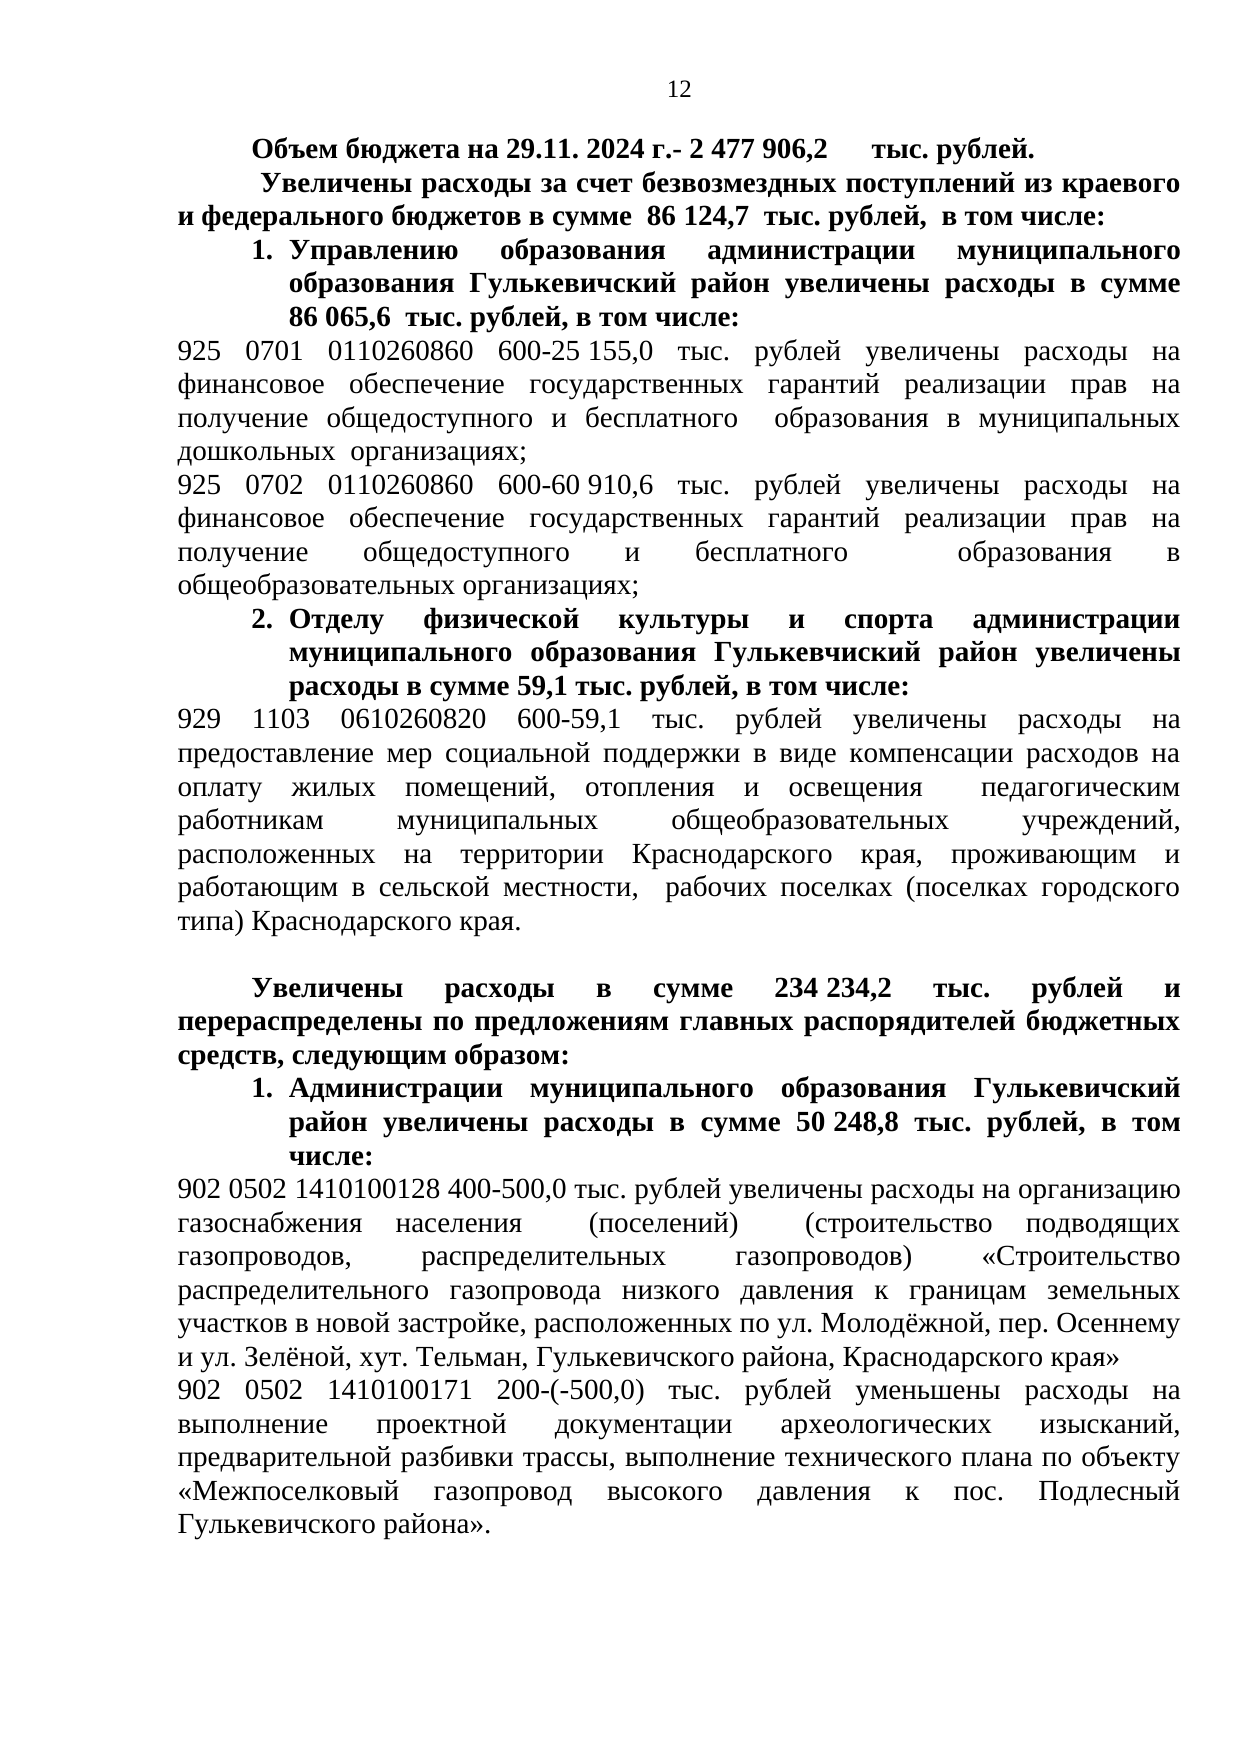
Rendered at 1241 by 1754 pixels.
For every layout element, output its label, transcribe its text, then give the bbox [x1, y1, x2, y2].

text Увеличены расходы за счет безвозмездных поступлений из краевого и федерального бюджетов в сумме 86 124,7 тыс. рублей, в том числе: [177, 165, 1181, 232]
text 902 0502 1410100171 200-(-500,0) тыс. рублей уменьшены расходы на выполнение проектной документации археологических изысканий, предварительной разбивки трассы, выполнение технического плана по объекту «Межпоселковый газопровод высокого давления к пос. Подлесный Гулькевичского района». [177, 1372, 1181, 1540]
text 925 0701 0110260860 600-25 155,0 тыс. рублей увеличены расходы на финансовое обеспечение государственных гарантий реализации прав на получение общедоступного и бесплатного образования в муниципальных дошкольных организациях; [177, 333, 1181, 467]
list Администрации муниципального образования Гулькевичский район увеличены расходы в сумме 50 248,8 тыс. рублей, в том числе: [251, 1071, 1181, 1171]
list Управлению образования администрации муниципального образования Гулькевичский район увеличены расходы в сумме 86 065,6 тыс. рублей, в том числе: [251, 232, 1181, 333]
text 929 1103 0610260820 600-59,1 тыс. рублей увеличены расходы на предоставление мер социальной поддержки в виде компенсации расходов на оплату жилых помещений, отопления и освещения педагогическим работникам муниципальных общеобразовательных учреждений, расположенных на территории Краснодарского края, проживающим и работающим в сельской местности, рабочих поселках (поселках городского типа) Краснодарского края. [177, 702, 1181, 936]
text 925 0702 0110260860 600-60 910,6 тыс. рублей увеличены расходы на финансовое обеспечение государственных гарантий реализации прав на получение общедоступного и бесплатного образования в общеобразовательных организациях; [177, 467, 1181, 601]
text Увеличены расходы в сумме 234 234,2 тыс. рублей и перераспределены по предложениям главных распорядителей бюджетных средств, следующим образом: [177, 970, 1181, 1071]
list Отделу физической культуры и спорта администрации муниципального образования Гулькевчиский район увеличены расходы в сумме 59,1 тыс. рублей, в том числе: [251, 601, 1181, 702]
text 902 0502 1410100128 400-500,0 тыс. рублей увеличены расходы на организацию газоснабжения населения (поселений) (строительство подводящих газопроводов, распределительных газопроводов) «Строительство распределительного газопровода низкого давления к границам земельных участков в новой застройке, расположенных по ул. Молодёжной, пер. Осеннему и ул. Зелёной, хут. Тельман, Гулькевичского района, Краснодарского края» [177, 1171, 1181, 1372]
text Объем бюджета на 29.11. 2024 г.- 2 477 906,2 тыс. рублей. [251, 131, 1181, 165]
